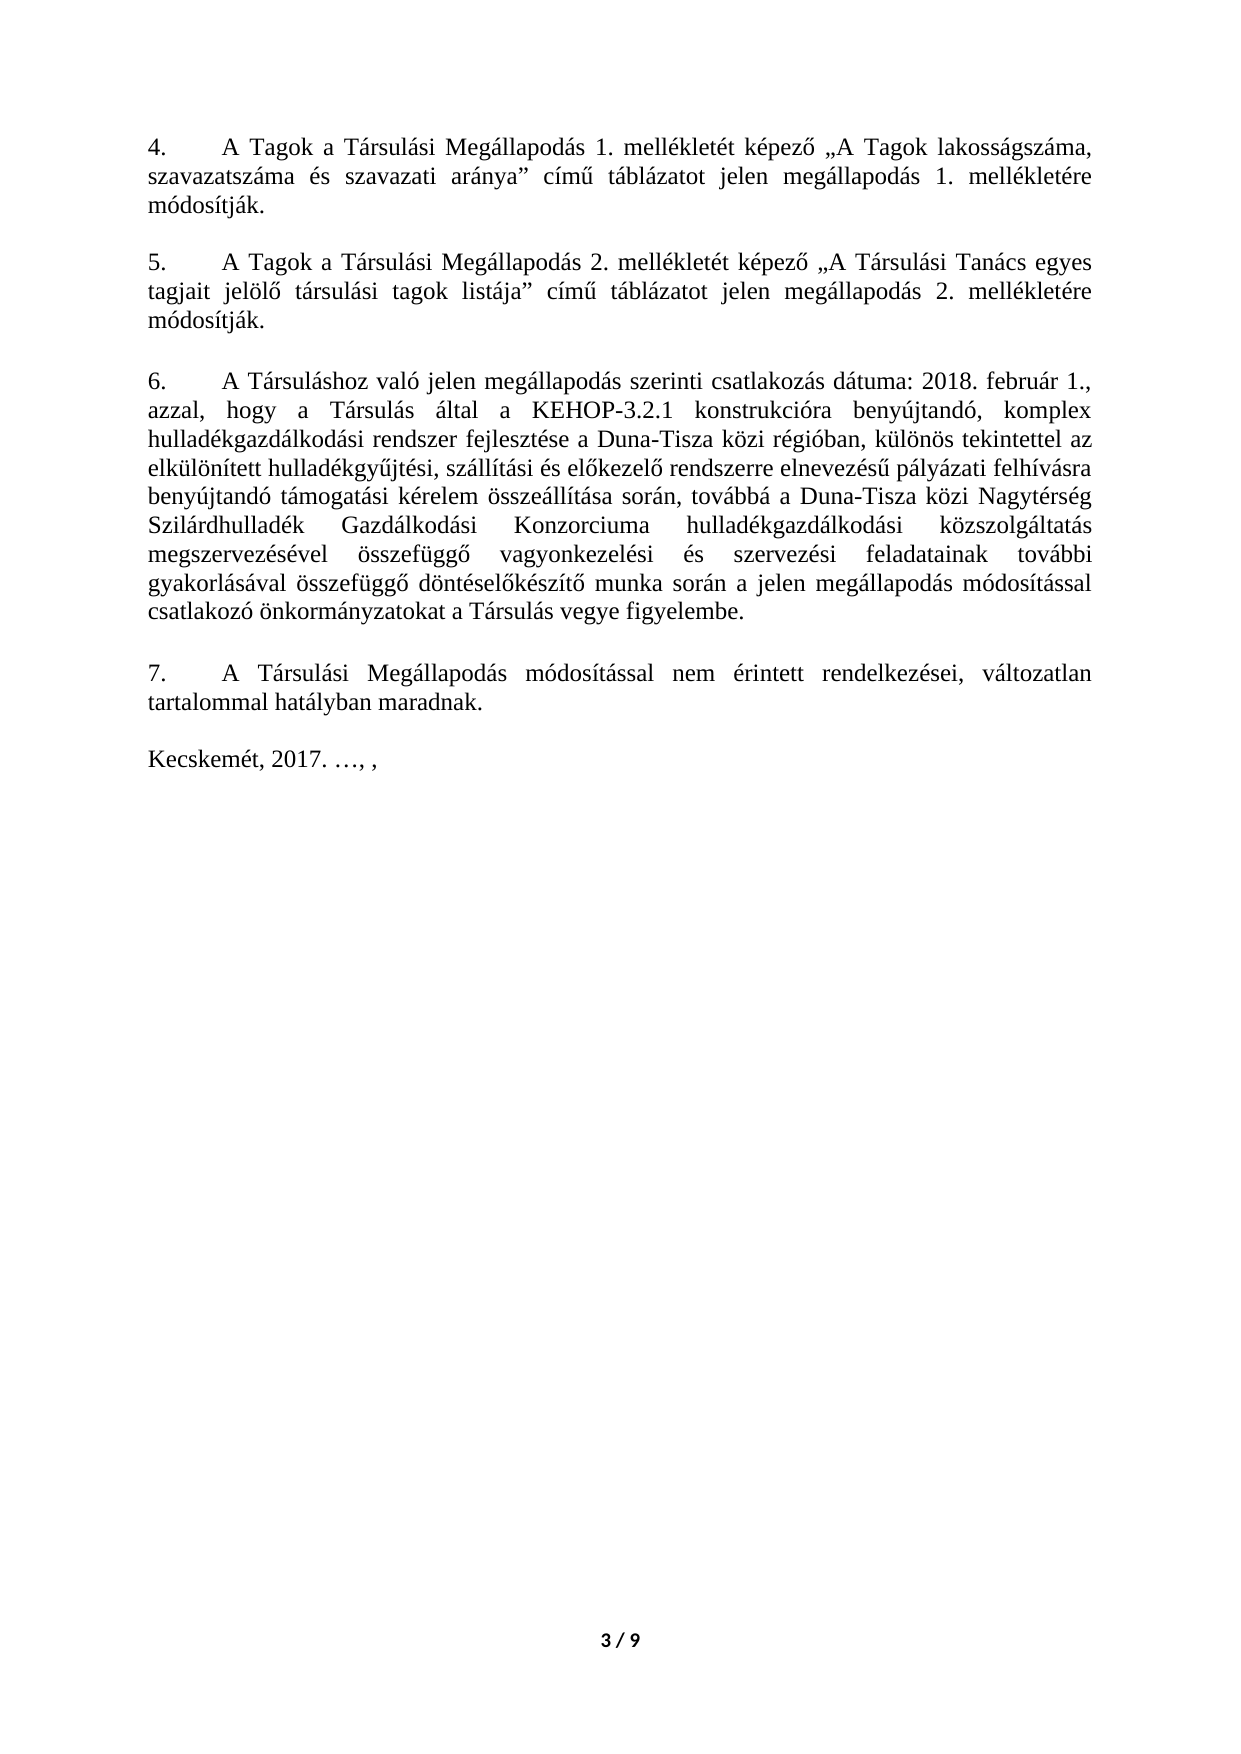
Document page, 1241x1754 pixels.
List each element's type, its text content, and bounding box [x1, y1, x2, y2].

list A Tagok a Társulási Megállapodás 2. mellékletét képező „A Társulási Tanács egyes tagjait jelölő társulási tagok listája” című táblázatot jelen megállapodás 2. mellékletére módosítják. [148, 247, 1093, 333]
list A Társuláshoz való jelen megállapodás szerinti csatlakozás dátuma: 2018. február 1., azzal, hogy a Társulás által a KEHOP-3.2.1 konstrukcióra benyújtandó, komplex hulladékgazdálkodási rendszer fejlesztése a Duna-Tisza közi régióban, különös tekintettel az elkülönített hulladékgyűjtési, szállítási és előkezelő rendszerre elnevezésű pályázati felhívásra benyújtandó támogatási kérelem összeállítása során, továbbá a Duna-Tisza közi Nagytérség Szilárdhulladék Gazdálkodási Konzorciuma hulladékgazdálkodási közszolgáltatás megszervezésével összefüggő vagyonkezelési és szervezési feladatainak további gyakorlásával összefüggő döntéselőkészítő munka során a jelen megállapodás módosítással csatlakozó önkormányzatokat a Társulás vegye figyelembe. [148, 366, 1093, 625]
list A Tagok a Társulási Megállapodás 1. mellékletét képező „A Tagok lakosságszáma, szavazatszáma és szavazati aránya” című táblázatot jelen megállapodás 1. mellékletére módosítják. [148, 132, 1093, 218]
list A Társulási Megállapodás módosítással nem érintett rendelkezései, változatlan tartalommal hatályban maradnak. [148, 658, 1093, 716]
list Kecskemét, 2017. …, , 1. melléklet A Tagok lakosságszáma, szavazatszáma és szavazati aránya, [148, 744, 1093, 773]
